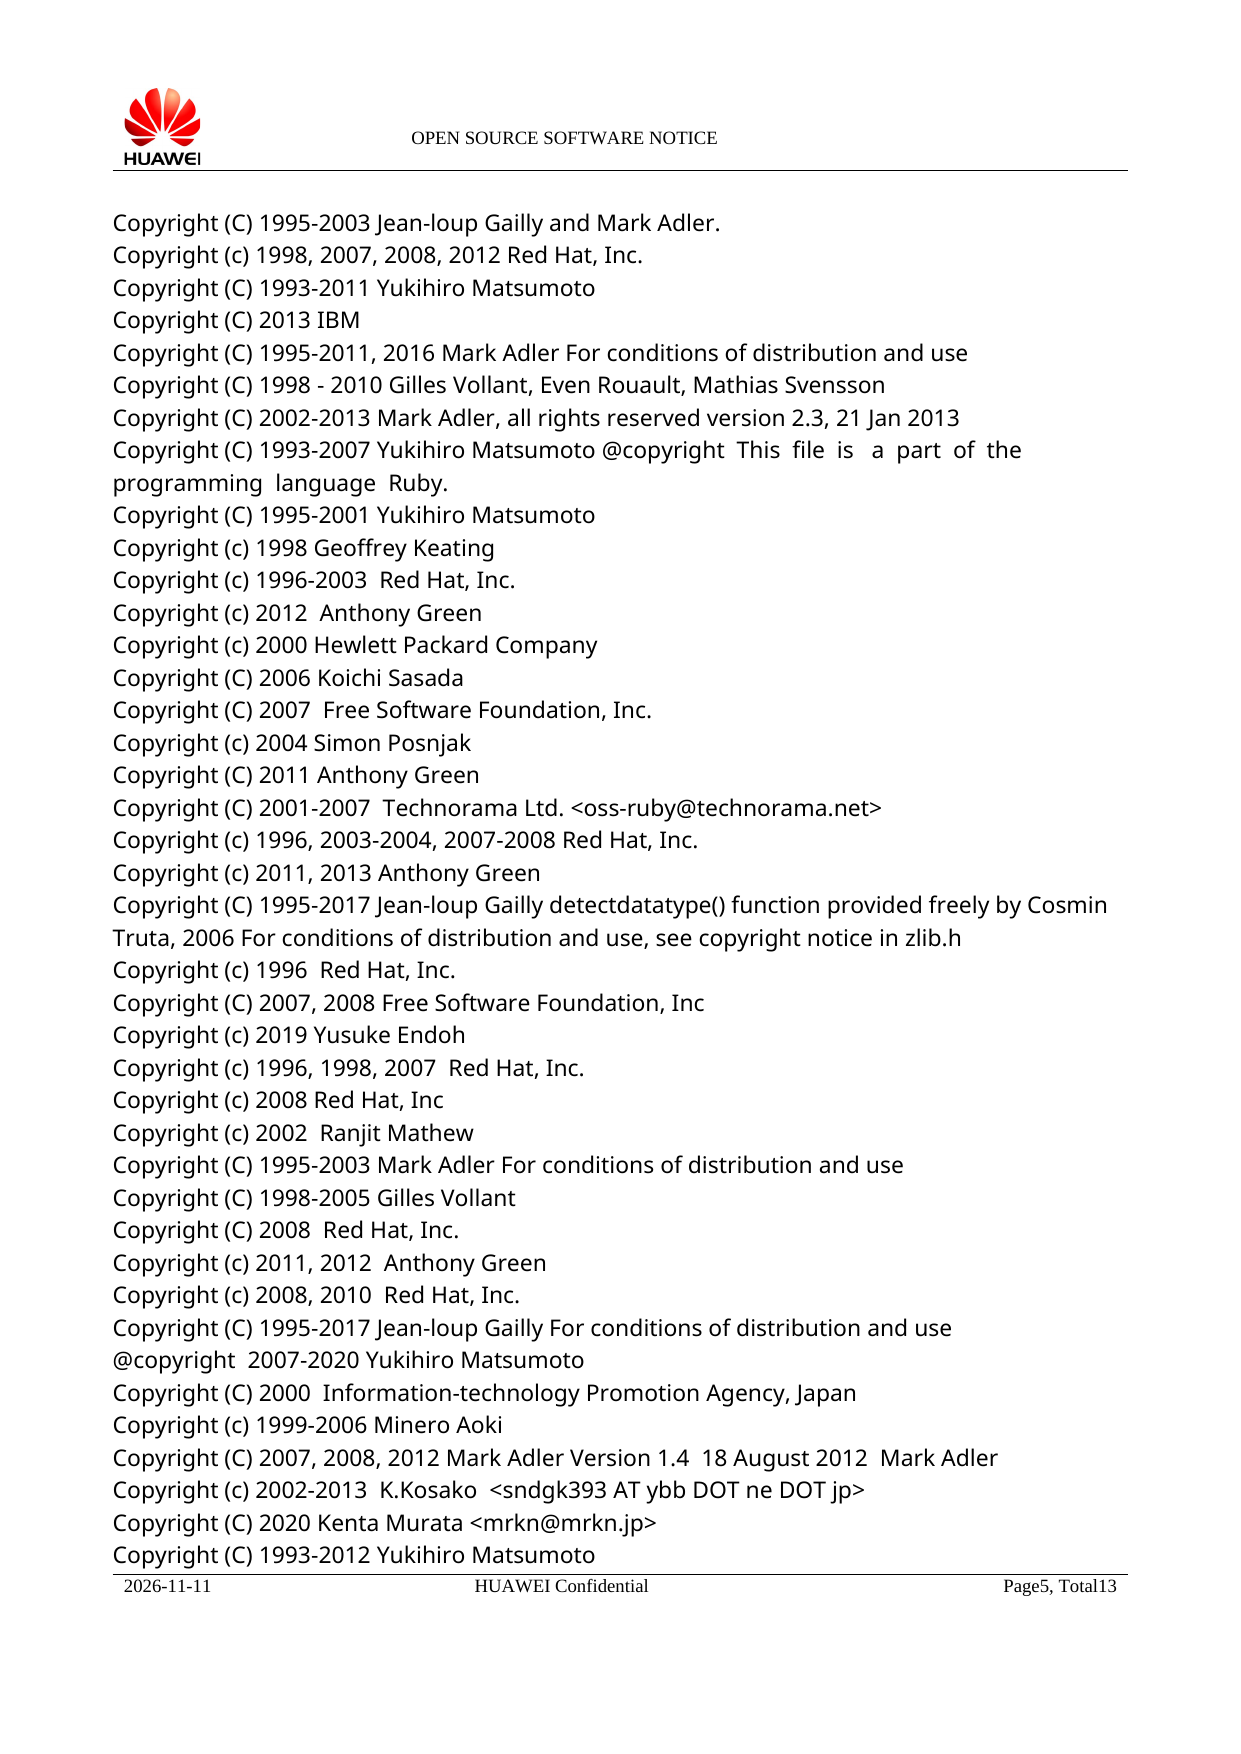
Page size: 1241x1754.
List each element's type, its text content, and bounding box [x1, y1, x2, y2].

picture [124, 88, 201, 165]
